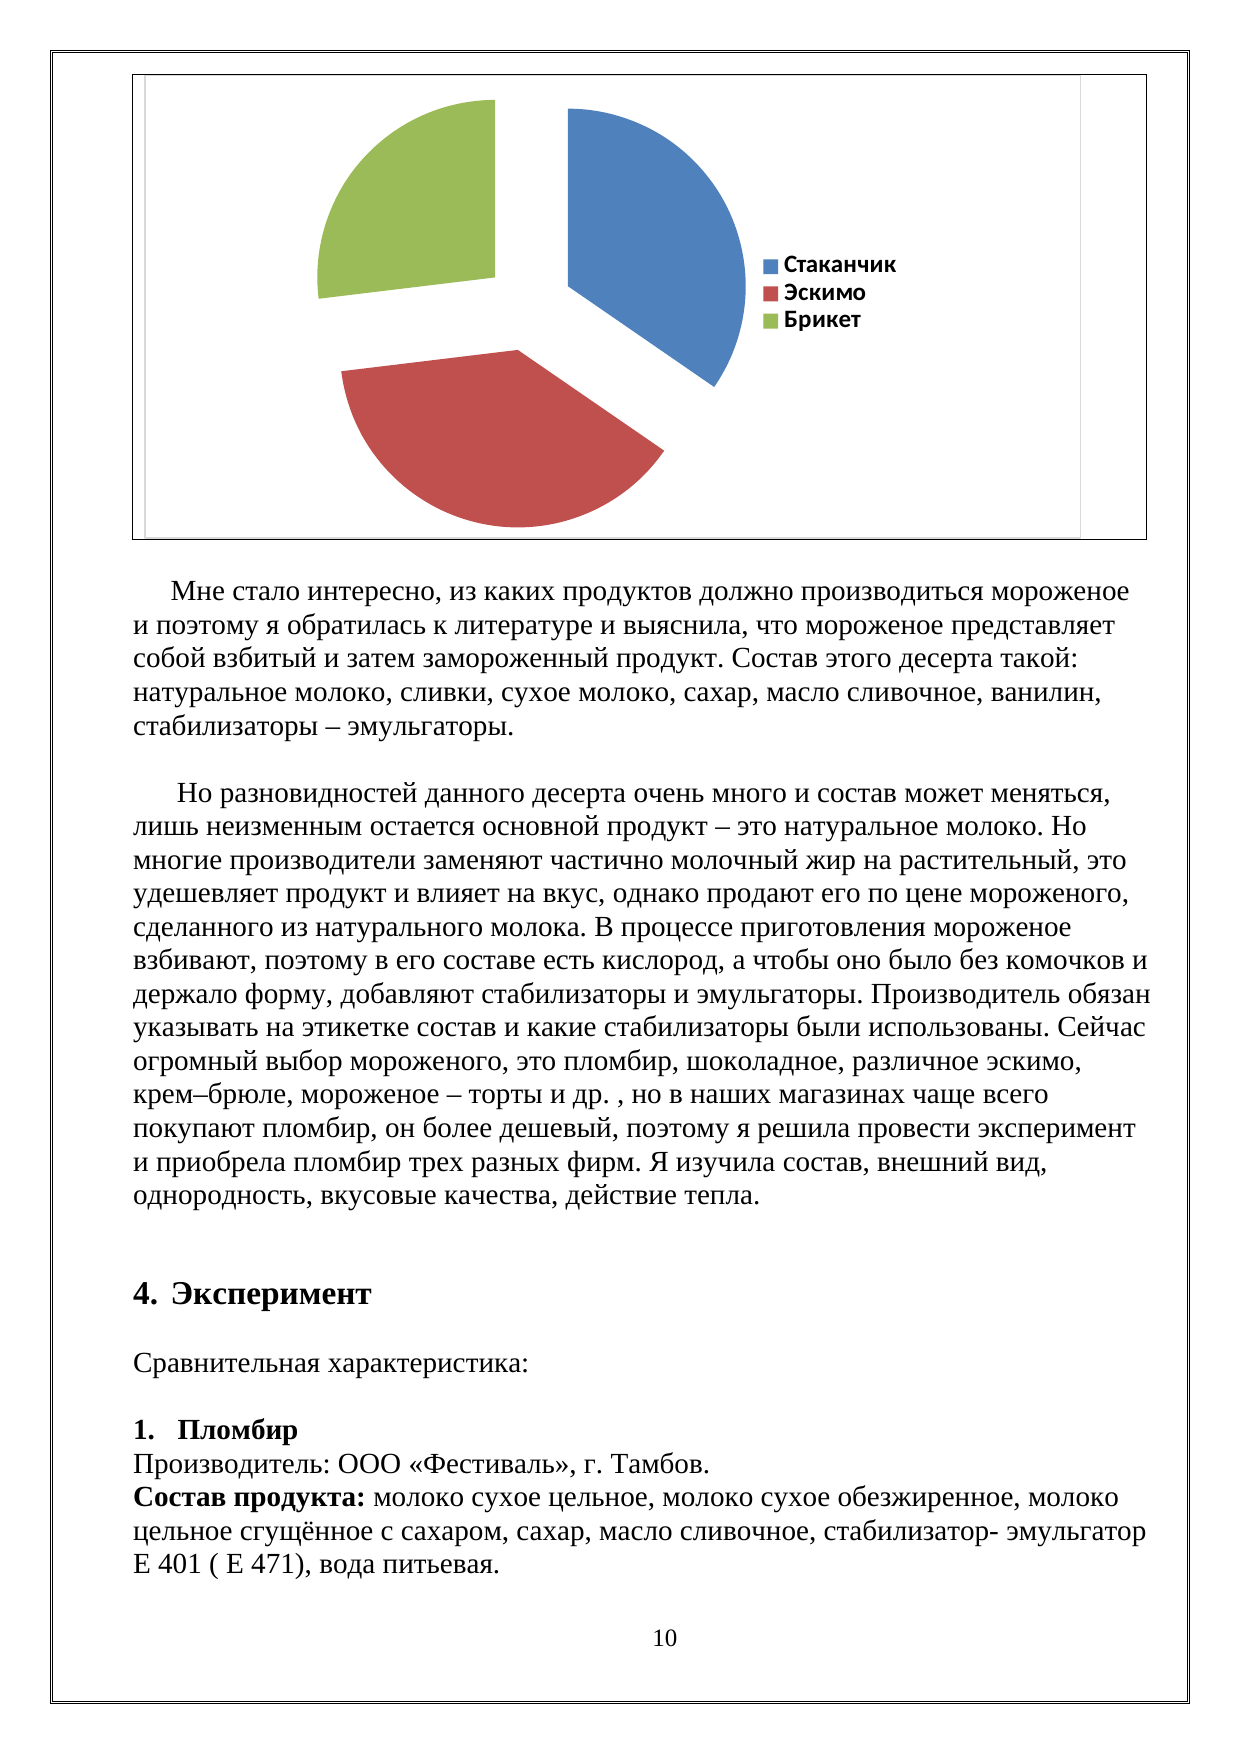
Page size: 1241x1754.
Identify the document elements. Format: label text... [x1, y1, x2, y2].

text Мне стало интересно, из каких продуктов должно производиться мороженое и поэтому я обратилась к литературе и выяснила, что мороженое представляет собой взбитый и затем замороженный продукт. Состав этого десерта такой: натуральное молоко, сливки, сухое молоко, сахар, масло сливочное, ванилин, стабилизаторы – эмульгаторы. [133, 573, 1152, 741]
list Сравнительная характеристика: [133, 1345, 1152, 1379]
table_header [1081, 75, 1146, 539]
table_header [133, 75, 144, 539]
list Эксперимент [133, 1273, 1152, 1312]
list Пломбир [133, 1412, 1152, 1446]
text Но разновидностей данного десерта очень много и состав может меняться, лишь неизменным остается основной продукт – это натуральное молоко. Но многие производители заменяют частично молочный жир на растительный, это удешевляет продукт и влияет на вкус, однако продают его по цене мороженого, сделанного из натурального молока. В процессе приготовления мороженое взбивают, поэтому в его составе есть кислород, а чтобы оно было без комочков и держало форму, добавляют стабилизаторы и эмульгаторы. Производитель обязан указывать на этикетке состав и какие стабилизаторы были использованы. Сейчас огромный выбор мороженого, это пломбир, шоколадное, различное эскимо, крем–брюле, мороженое – торты и др. , но в наших магазинах чаще всего покупают пломбир, он более дешевый, поэтому я решила провести эксперимент и приобрела пломбир трех разных фирм. Я изучила состав, внешний вид, однородность, вкусовые качества, действие тепла. [133, 741, 1152, 1244]
list Состав продукта: молоко сухое цельное, молоко сухое обезжиренное, молоко цельное сгущённое с сахаром, сахар, масло сливочное, стабилизатор- эмульгатор Е 401 ( Е 471), вода питьевая. [133, 1479, 1152, 1580]
list Производитель: ООО «Фестиваль», г. Тамбов. [133, 1446, 1152, 1479]
